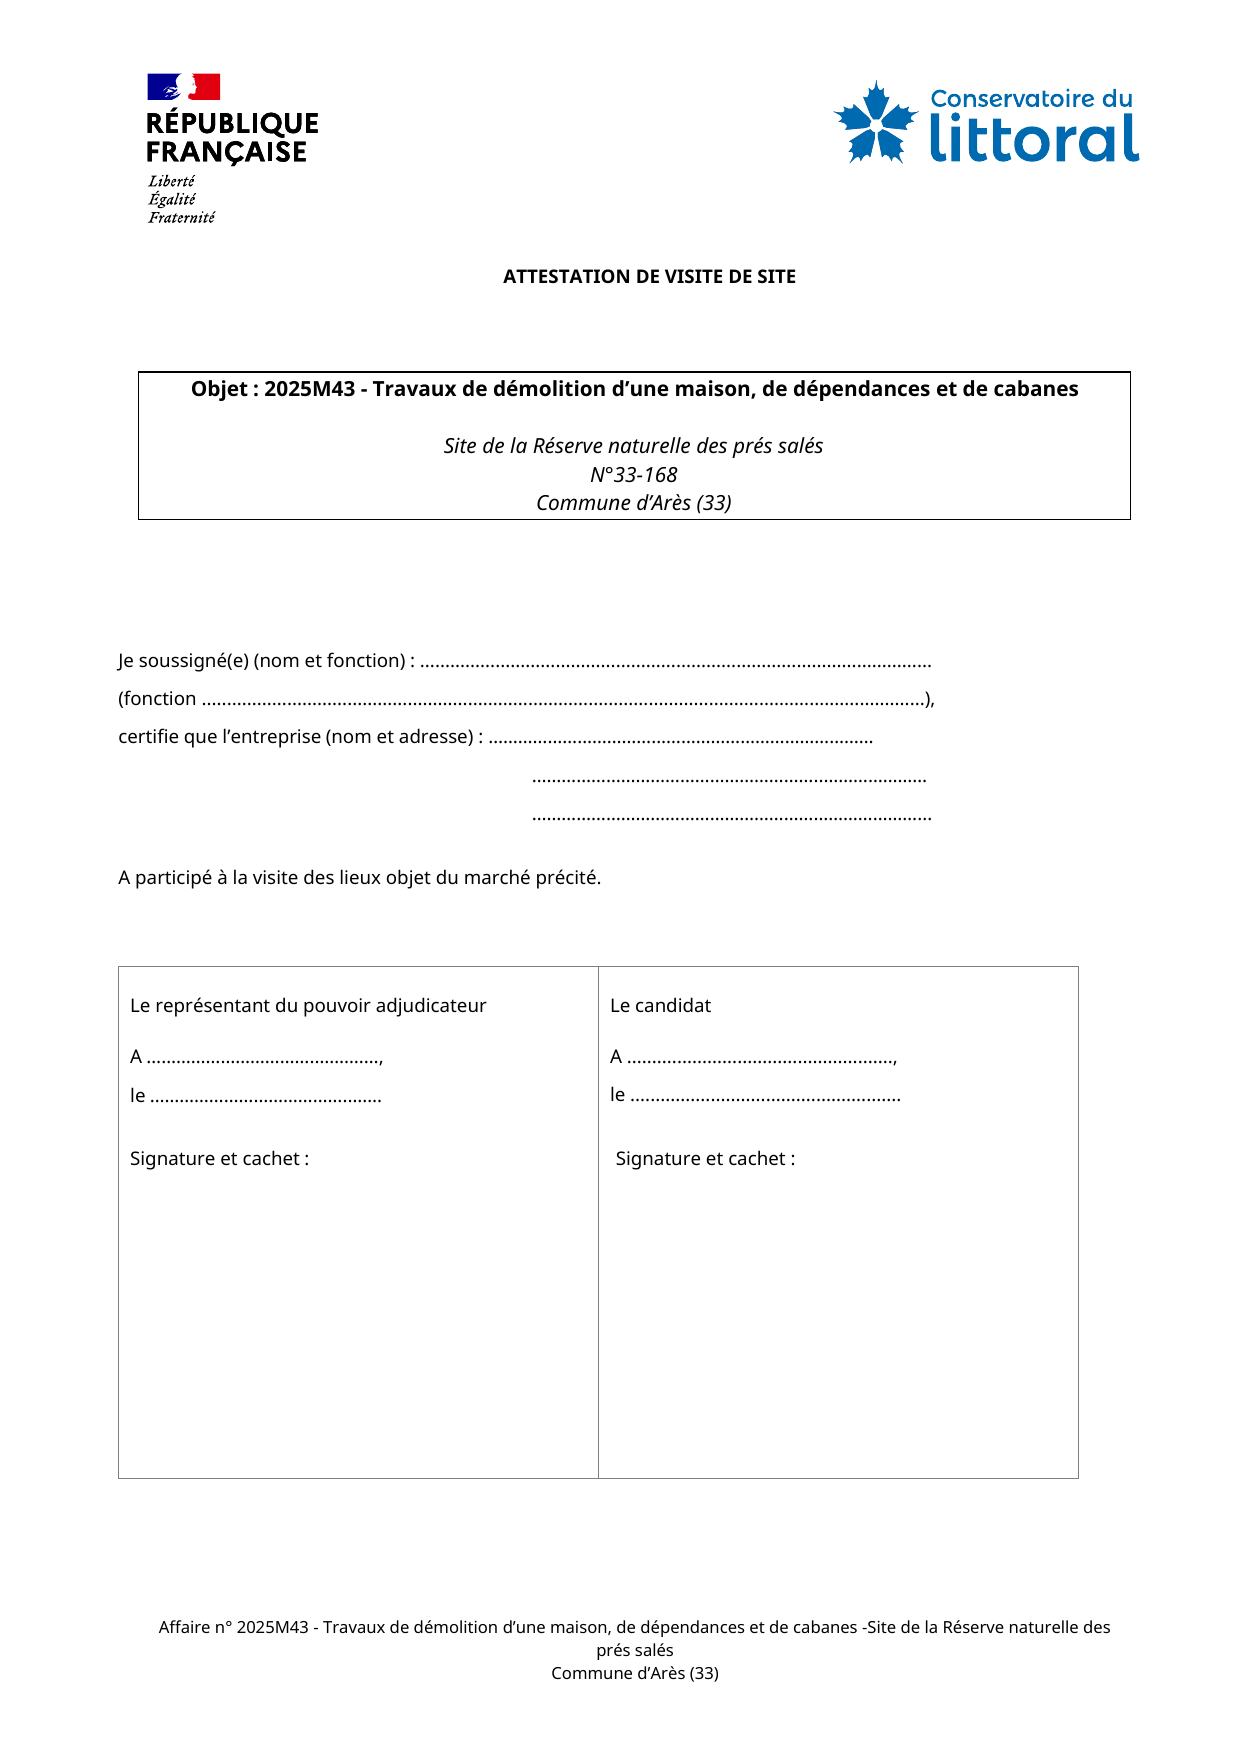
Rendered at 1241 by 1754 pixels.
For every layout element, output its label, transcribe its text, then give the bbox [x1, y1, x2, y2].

text certifie que l’entreprise (nom et adresse) : …………………………………………………………………… [118, 724, 1152, 749]
text Je soussigné(e) (nom et fonction) : ...................................................................................................... [118, 647, 1152, 673]
table_header Le candidat A ....................................................., le ...................................................... Signature et cachet : [599, 967, 1078, 1477]
text Commune d’Arès (33) [139, 485, 1130, 519]
text Objet : 2025M43 - Travaux de démolition d’une maison, de dépendances et de cabanes [139, 373, 1130, 403]
text A participé à la visite des lieux objet du marché précité. [118, 864, 1152, 889]
text ……………………………………………………………………... [532, 800, 1152, 826]
text …………………………………………………..………………… [532, 762, 1152, 787]
table_header Le représentant du pouvoir adjudicateur A …………………………….……….…, le ………………………………….……. Signature et cachet : [119, 967, 598, 1477]
subtitle Attestation de visite de site [148, 263, 1152, 288]
text (fonction ................................................................................................................................................), [118, 686, 1152, 711]
text Site de la Réserve naturelle des prés salés [139, 428, 1130, 457]
text N°33-168 [139, 457, 1130, 485]
